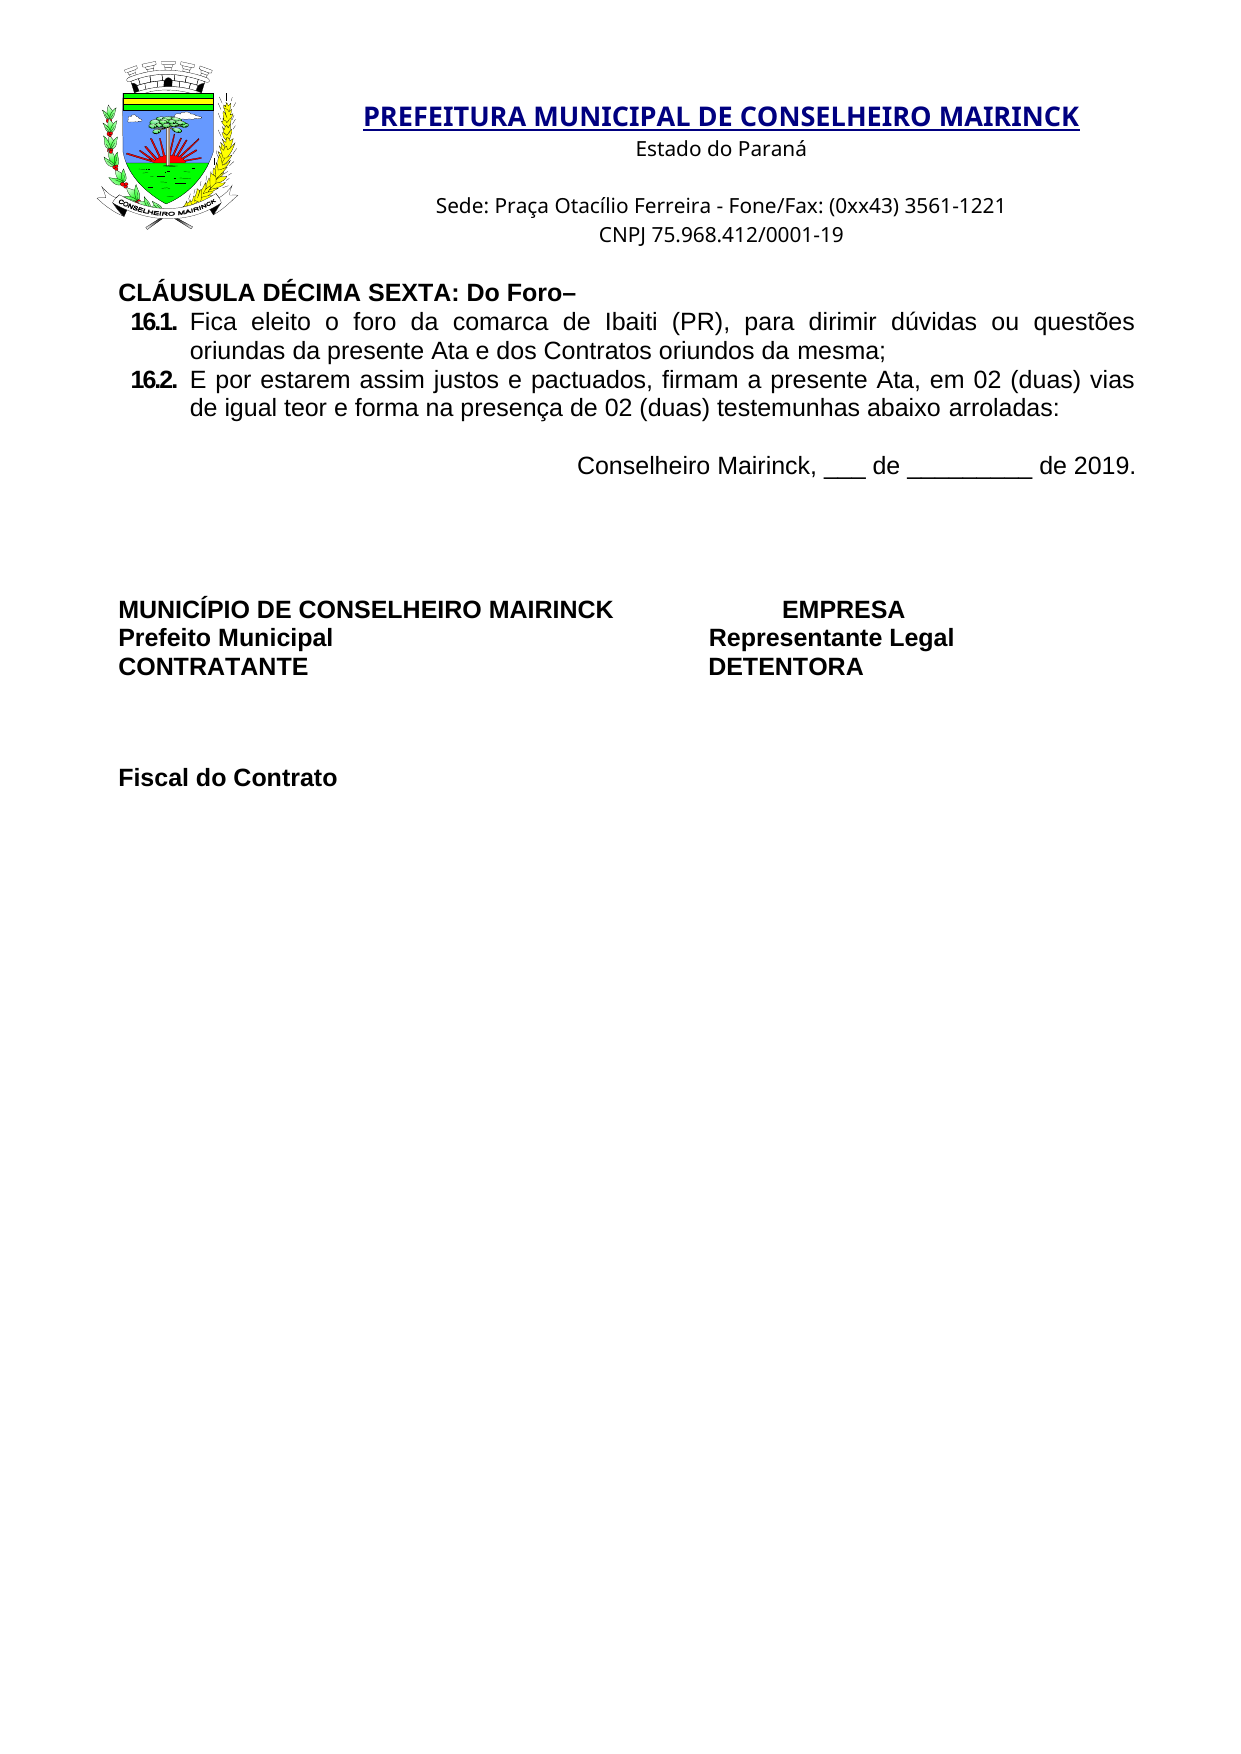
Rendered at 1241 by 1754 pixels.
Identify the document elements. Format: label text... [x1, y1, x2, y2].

text MUNICÍPIO DE CONSELHEIRO MAIRINCK EMPRESA [118, 595, 1137, 623]
text Conselheiro Mairinck, ___ de _________ de 2019. [118, 451, 1137, 480]
text Prefeito Municipal Representante Legal [118, 623, 1137, 652]
list Fica eleito o foro da comarca de Ibaiti (PR), para dirimir dúvidas ou questões oriundas da presente Ata e dos Contratos oriundos da mesma; [130, 307, 1137, 365]
text CONTRATANTE DETENTORA [118, 652, 1137, 681]
list E por estarem assim justos e pactuados, firmam a presente Ata, em 02 (duas) vias de igual teor e forma na presença de 02 (duas) testemunhas abaixo arroladas: [130, 365, 1137, 422]
text Fiscal do Contrato [118, 762, 1137, 791]
text CLÁUSULA DÉCIMA SEXTA: Do Foro– [118, 278, 1137, 307]
